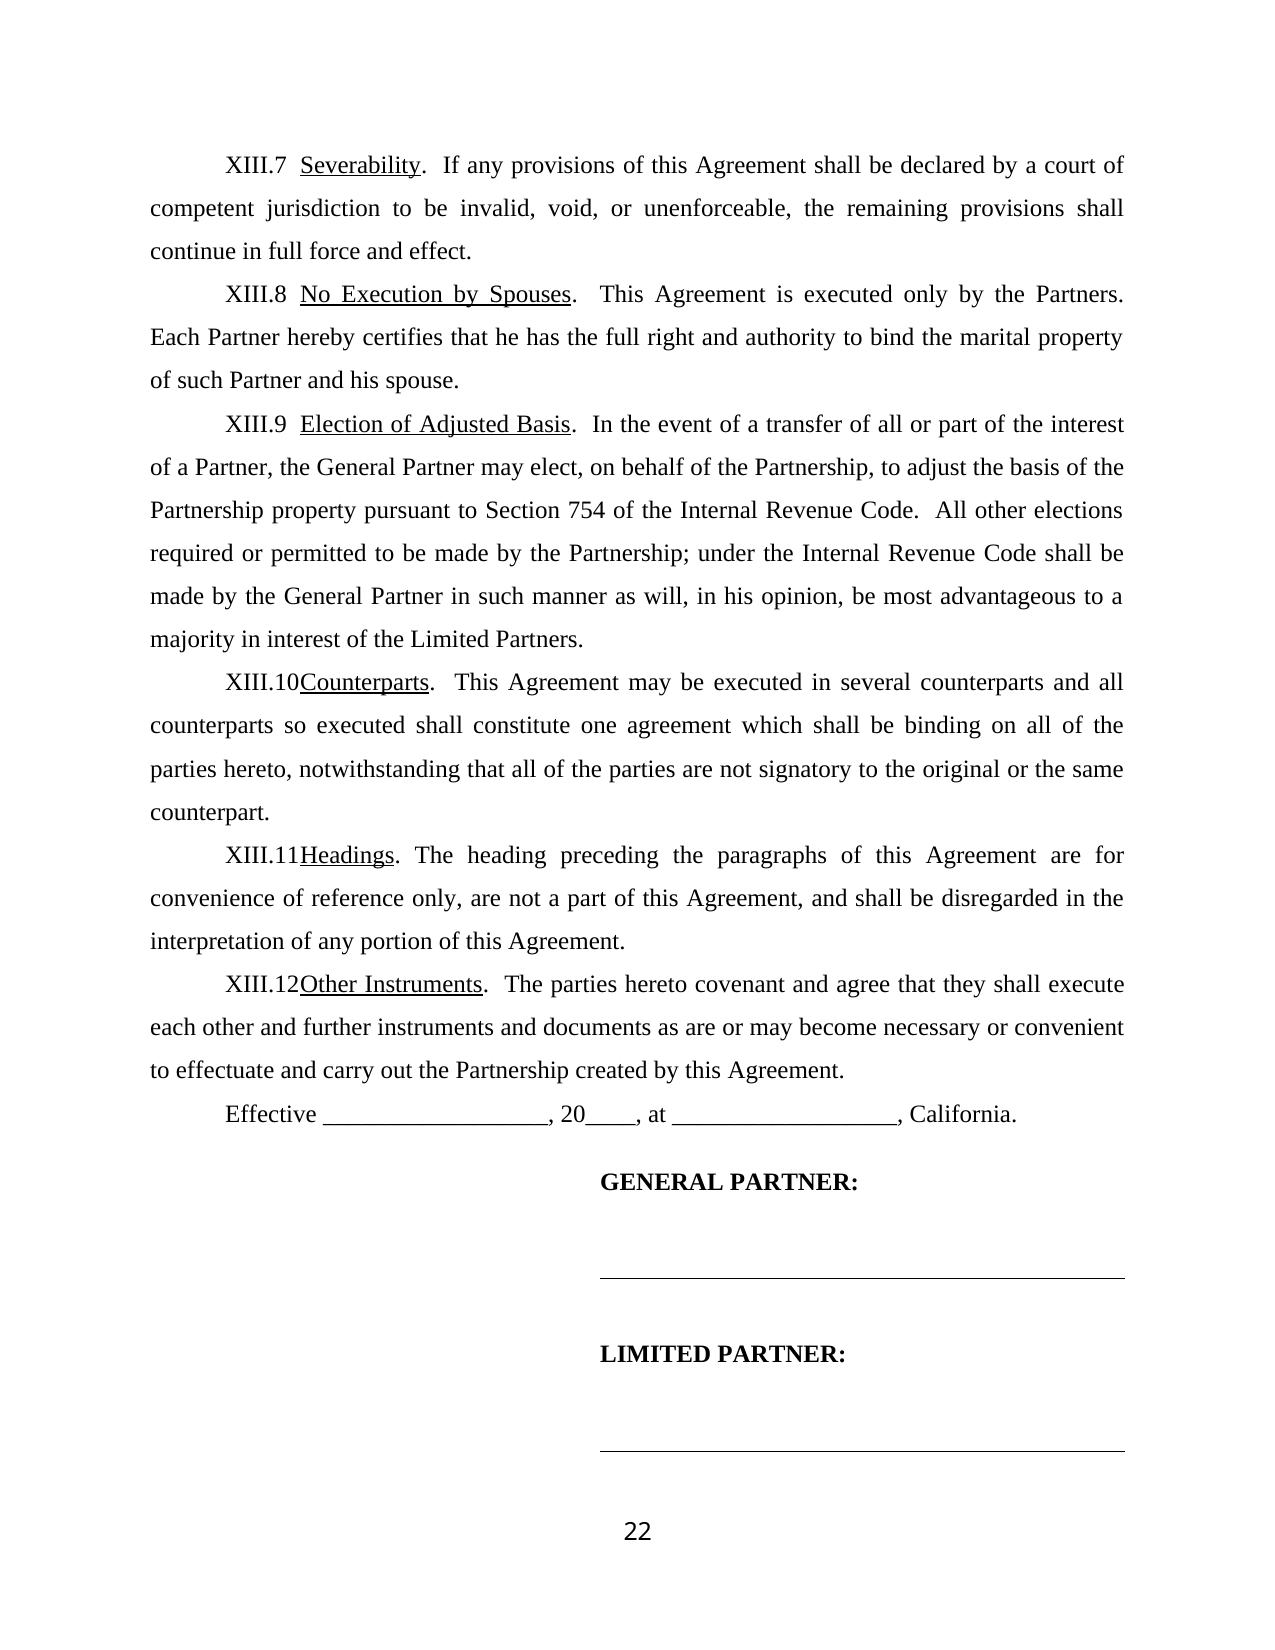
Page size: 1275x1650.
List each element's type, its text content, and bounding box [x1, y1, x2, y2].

subtitle Headings. The heading preceding the paragraphs of this Agreement are for convenience of reference only, are not a part of this Agreement, and shall be disregarded in the interpretation of any portion of this Agreement. [150, 840, 1125, 955]
subtitle Severability. If any provisions of this Agreement shall be declared by a court of competent jurisdiction to be invalid, void, or unenforceable, the remaining provisions shall continue in full force and effect. [150, 150, 1125, 265]
subtitle Counterparts. This Agreement may be executed in several counterparts and all counterparts so executed shall constitute one agreement which shall be binding on all of the parties hereto, notwithstanding that all of the parties are not signatory to the original or the same counterpart. [150, 667, 1125, 826]
text GENERAL PARTNER: [150, 1167, 1125, 1196]
text LIMITED PARTNER: [150, 1339, 1125, 1368]
subtitle Other Instruments. The parties hereto covenant and agree that they shall execute each other and further instruments and documents as are or may become necessary or convenient to effectuate and carry out the Partnership created by this Agreement. [150, 969, 1125, 1084]
text Effective __________________, 20____, at __________________, California. [150, 1099, 1125, 1127]
subtitle No Execution by Spouses. This Agreement is executed only by the Partners. Each Partner hereby certifies that he has the full right and authority to bind the marital property of such Partner and his spouse. [150, 279, 1125, 394]
subtitle Election of Adjusted Basis. In the event of a transfer of all or part of the interest of a Partner, the General Partner may elect, on behalf of the Partnership, to adjust the basis of the Partnership property pursuant to Section 754 of the Internal Revenue Code. All other elections required or permitted to be made by the Partnership; under the Internal Revenue Code shall be made by the General Partner in such manner as will, in his opinion, be most advantageous to a majority in interest of the Limited Partners. [150, 409, 1125, 653]
